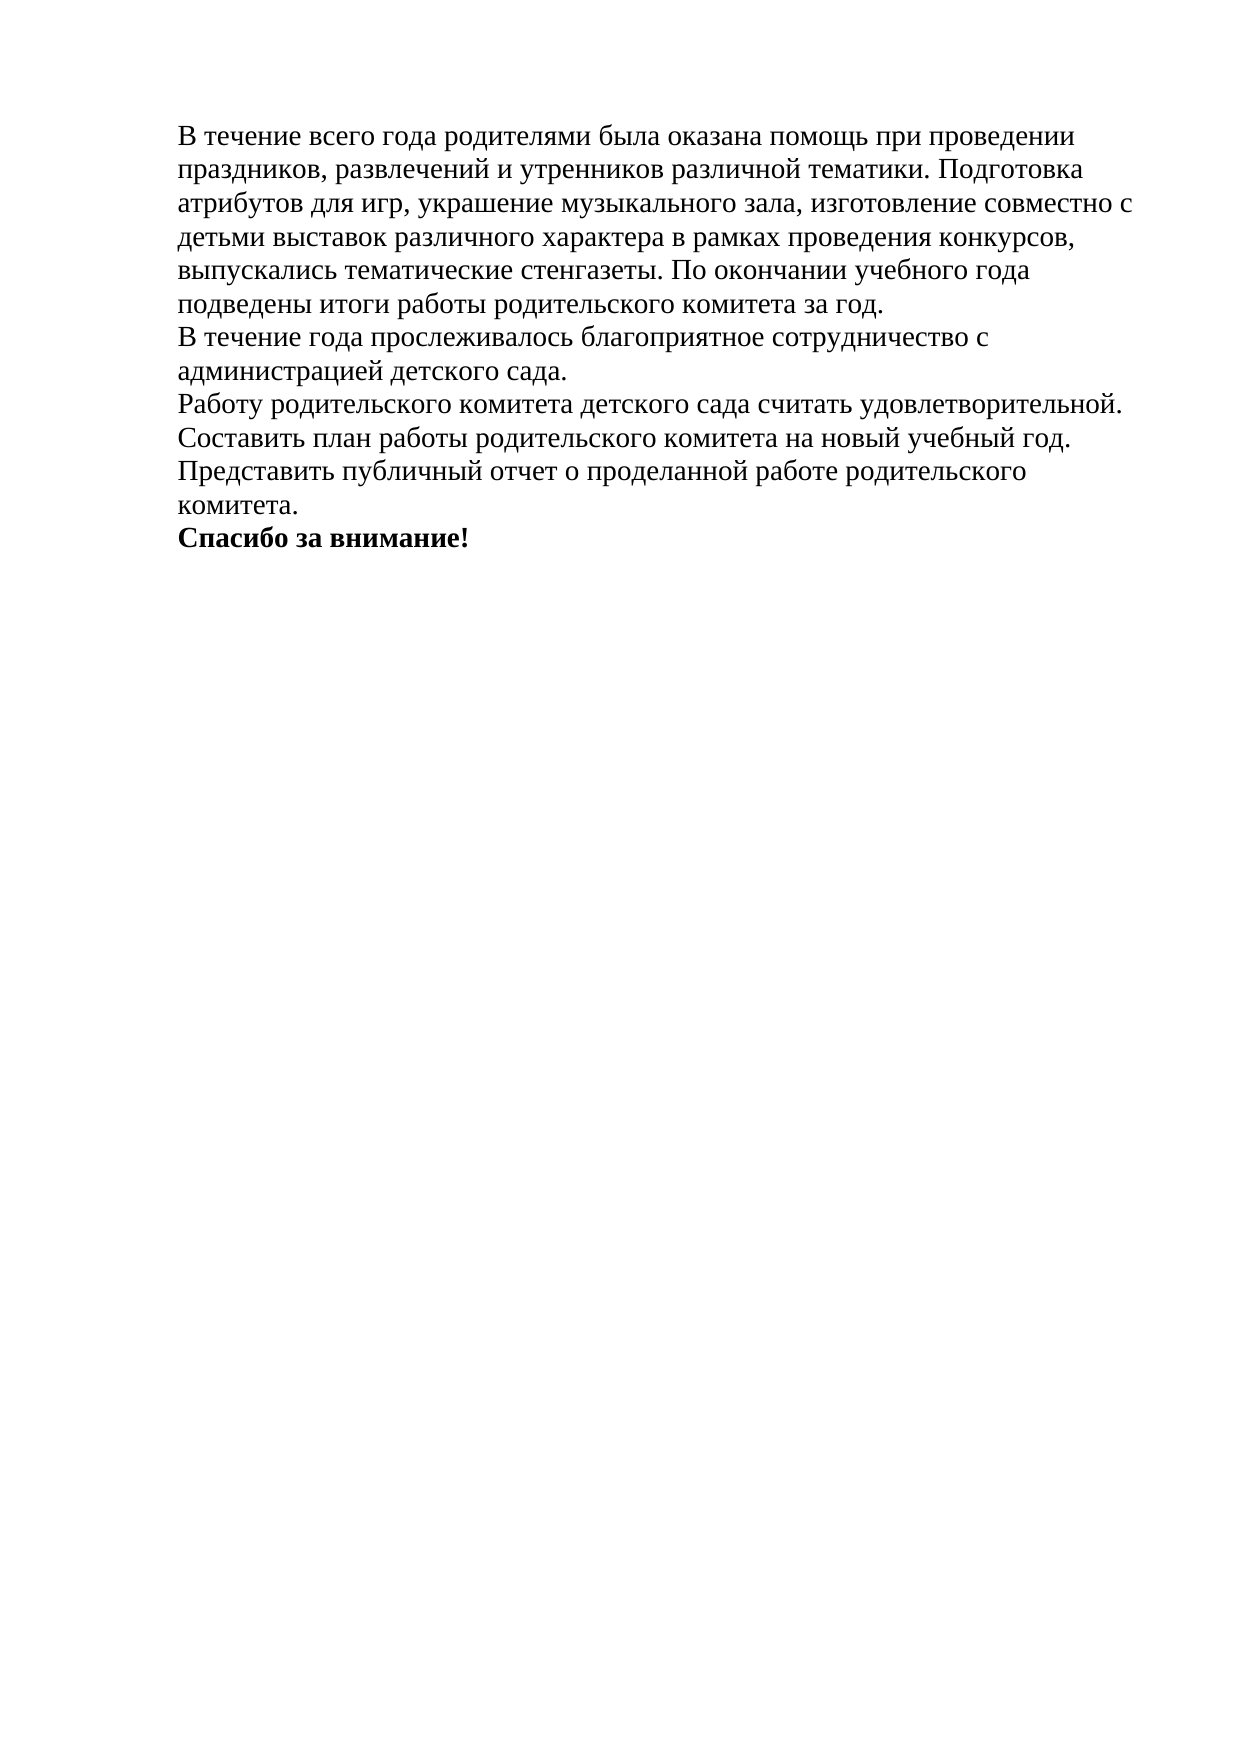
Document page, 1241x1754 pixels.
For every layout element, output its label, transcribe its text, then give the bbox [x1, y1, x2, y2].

text В течение года прослеживалось благоприятное сотрудничество с администрацией детского сада. [177, 319, 1152, 386]
text Работу родительского комитета детского сада считать удовлетворительной. Составить план работы родительского комитета на новый учебный год. [177, 386, 1152, 453]
text В течение всего года родителями была оказана помощь при проведении праздников, развлечений и утренников различной тематики. Подготовка атрибутов для игр, украшение музыкального зала, изготовление совместно с детьми выставок различного характера в рамках проведения конкурсов, выпускались тематические стенгазеты. По окончании учебного года подведены итоги работы родительского комитета за год. [177, 118, 1152, 319]
text Представить публичный отчет о проделанной работе родительского комитета. [177, 453, 1152, 521]
text Спасибо за внимание! [177, 521, 1152, 554]
